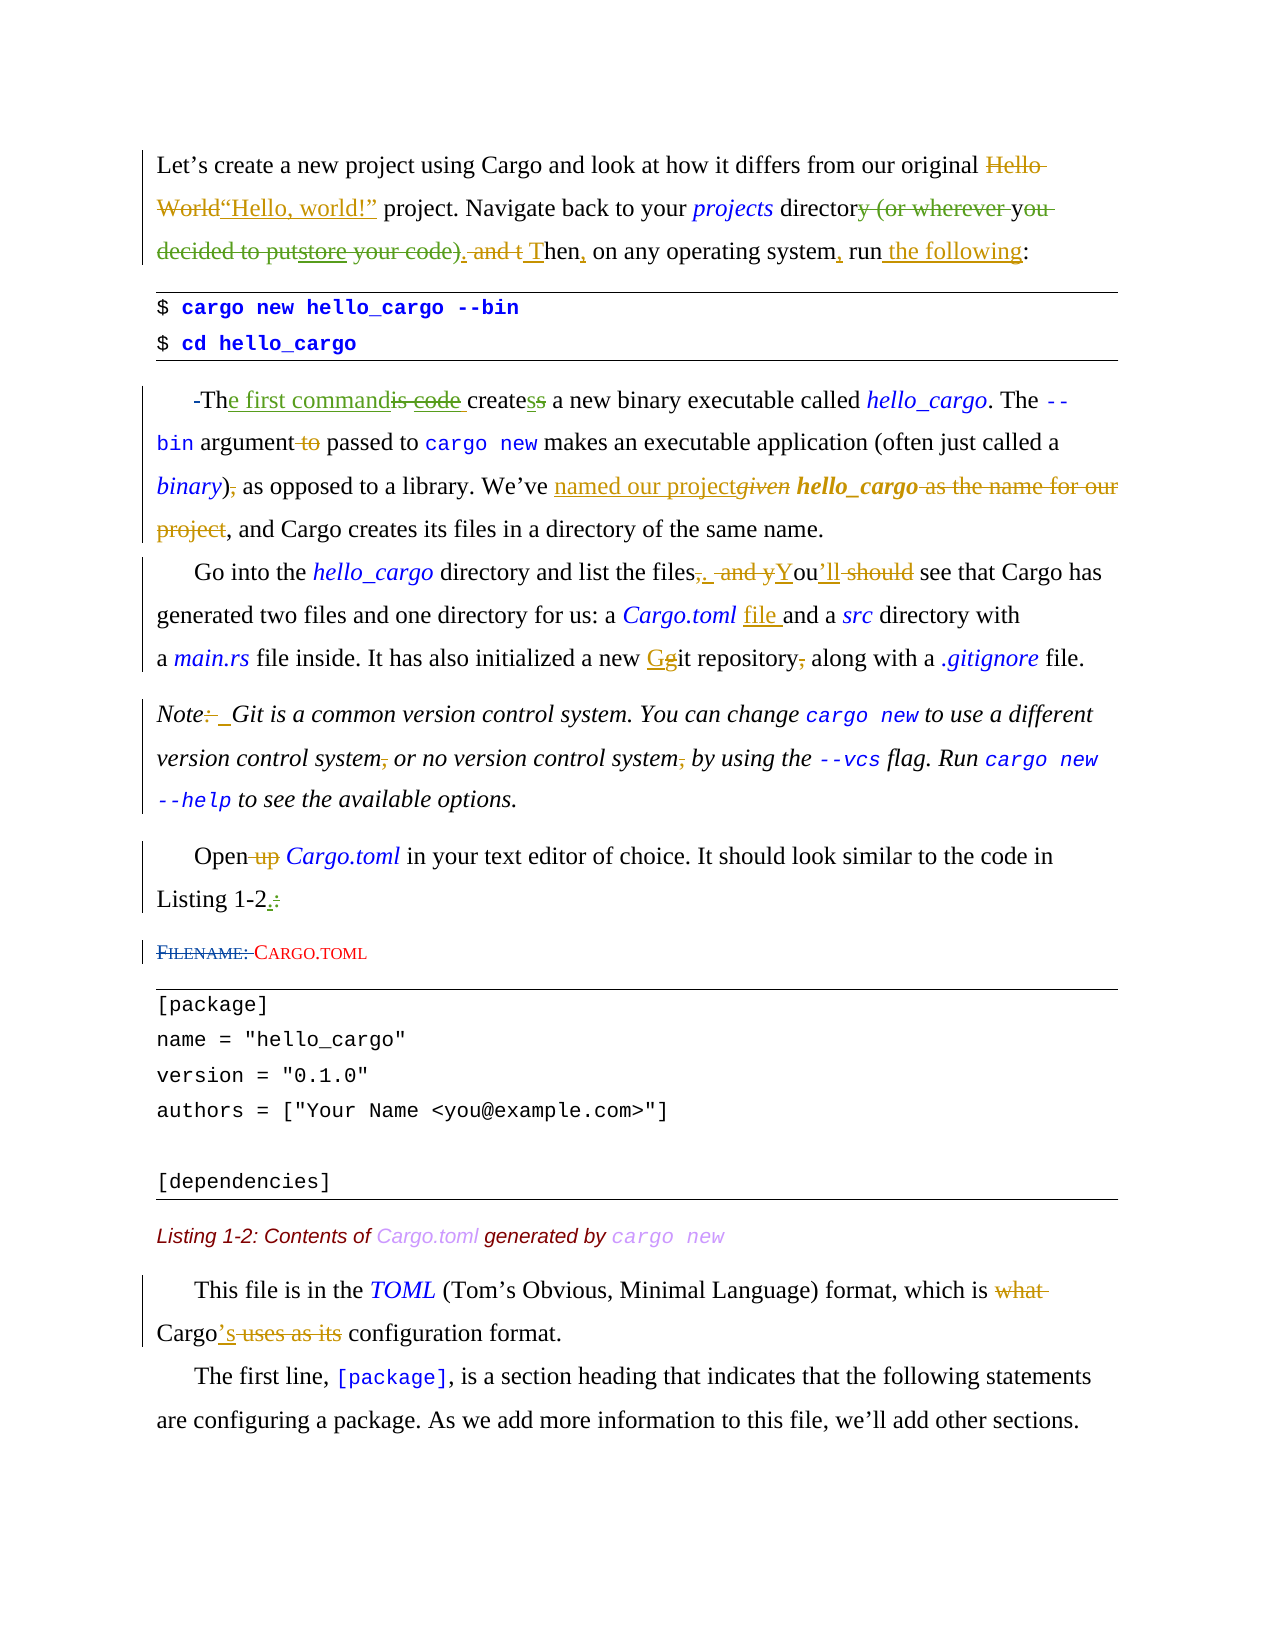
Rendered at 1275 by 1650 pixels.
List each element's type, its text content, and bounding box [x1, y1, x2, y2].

text Go into the hello_cargo directory and list the filesou see that Cargo has generated two files and one directory for us: a Cargo.toml and a src directory with a main.rs file inside. It has also initialized a new it repository along with a .gitignore file. [156, 557, 1118, 672]
text NoteGit is a common version control system. You can change cargo new to use a different version control system or no version control system by using the --vcs flag. Run cargo new --help to see the available options. [156, 699, 1118, 814]
text [dependencies] [156, 1171, 1118, 1199]
text Let’s create a new project using Cargo and look at how it differs from our original project. Navigate back to your projects directoryhen on any operating system run: [156, 150, 1118, 265]
text Open Cargo.toml in your text editor of choice. It should look similar to the code in Listing 1-2 [156, 841, 1118, 913]
text version = "0.1.0" [156, 1064, 1118, 1088]
text [package] [156, 990, 1118, 1017]
text Cargo.toml [156, 940, 1118, 964]
text $ cargo new hello_cargo --bin [156, 293, 1118, 321]
list Listing 1-2: Contents of Cargo.toml generated by cargo new [156, 1224, 1118, 1250]
text Thcreate a new binary executable called hello_cargo. The --bin argument passed to cargo new makes an executable application (often just called a binary) as opposed to a library. We’ve hello_cargo, and Cargo creates its files in a directory of the same name. [156, 386, 1118, 543]
text The first line, [package], is a section heading that indicates that the following statements are configuring a package. As we add more information to this file, we’ll add other sections. [156, 1361, 1118, 1434]
text This file is in the TOML (Tom’s Obvious, Minimal Language) format, which is Cargo configuration format. [156, 1275, 1118, 1347]
text authors = ["Your Name <you@example.com>"] [156, 1100, 1118, 1124]
text $ cd hello_cargo [156, 332, 1118, 360]
text name = "hello_cargo" [156, 1029, 1118, 1053]
